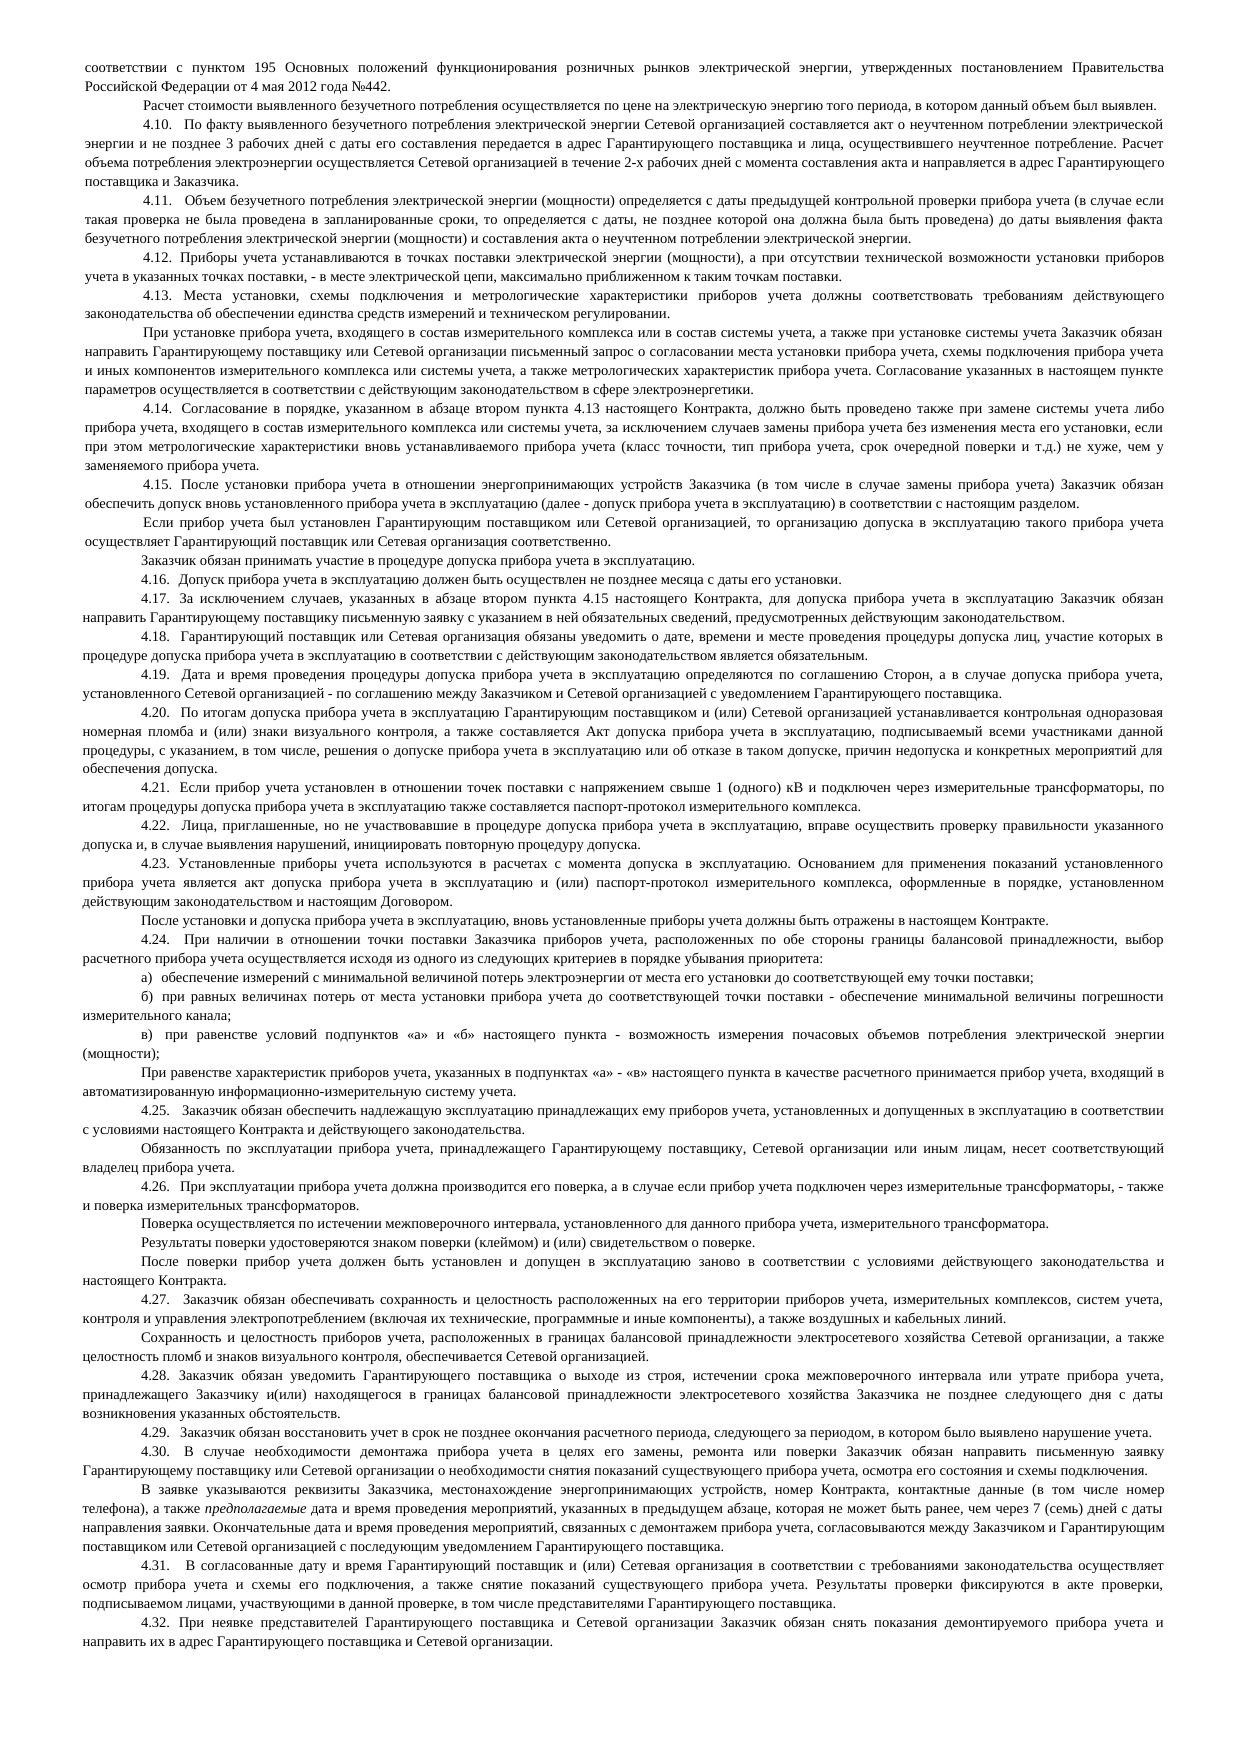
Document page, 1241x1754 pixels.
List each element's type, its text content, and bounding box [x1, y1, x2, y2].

list Объем безучетного потребления электрической энергии (мощности) определяется с даты предыдущей контрольной проверки прибора учета (в случае если такая проверка не была проведена в запланированные сроки, то определяется с даты, не позднее которой она должна была быть проведена) до даты выявления факта безучетного потребления электрической энергии (мощности) и составления акта о неучтенном потреблении электрической энергии. [84, 190, 1165, 247]
list При наличии в отношении точки поставки Заказчика приборов учета, расположенных по обе стороны границы балансовой принадлежности, выбор расчетного прибора учета осуществляется исходя из одного из следующих критериев в порядке убывания приоритета: [82, 929, 1165, 967]
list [84, 57, 1165, 95]
text После установки и допуска прибора учета в эксплуатацию, вновь установленные приборы учета должны быть отражены в настоящем Контракте. [82, 911, 1165, 929]
list Заказчик обязан обеспечить надлежащую эксплуатацию принадлежащих ему приборов учета, установленных и допущенных в эксплуатацию в соответствии с условиями настоящего Контракта и действующего законодательства. [82, 1100, 1165, 1138]
text Сохранность и целостность приборов учета, расположенных в границах балансовой принадлежности электросетевого хозяйства Сетевой организации, а также целостность пломб и знаков визуального контроля, обеспечивается Сетевой организацией. [82, 1328, 1165, 1366]
list Лица, приглашенные, но не участвовавшие в процедуре допуска прибора учета в эксплуатацию, вправе осуществить проверку правильности указанного допуска и, в случае выявления нарушений, инициировать повторную процедуру допуска. [82, 816, 1165, 854]
text б) при равных величинах потерь от места установки прибора учета до соответствующей точки поставки - обеспечение минимальной величины погрешности измерительного канала; [82, 986, 1165, 1024]
text Заказчик обязан принимать участие в процедуре допуска прибора учета в эксплуатацию. [82, 550, 1169, 569]
list Согласование в порядке, указанном в абзаце втором пункта 4.13 настоящего Контракта, должно быть проведено также при замене системы учета либо прибора учета, входящего в состав измерительного комплекса или системы учета, за исключением случаев замены прибора учета без изменения места его установки, если при этом метрологические характеристики вновь устанавливаемого прибора учета (класс точности, тип прибора учета, срок очередной поверки и т.д.) не хуже, чем у заменяемого прибора учета. [84, 399, 1165, 474]
list Установленные приборы учета используются в расчетах с момента допуска в эксплуатацию. Основанием для применения показаний установленного прибора учета является акт допуска прибора учета в эксплуатацию и (или) паспорт-протокол измерительного комплекса, оформленные в порядке, установленном действующим законодательством и настоящим Договором. [82, 854, 1165, 911]
list В согласованные дату и время Гарантирующий поставщик и (или) Сетевая организация в соответствии с требованиями законодательства осуществляет осмотр прибора учета и схемы его подключения, а также снятие показаний существующего прибора учета. Результаты проверки фиксируются в акте проверки, подписываемом лицами, участвующими в данной проверке, в том числе представителями Гарантирующего поставщика. [82, 1555, 1165, 1612]
list По факту выявленного безучетного потребления электрической энергии Сетевой организацией составляется акт о неучтенном потреблении электрической энергии и не позднее 3 рабочих дней с даты его составления передается в адрес Гарантирующего поставщика и лица, осуществившего неучтенное потребление. Расчет объема потребления электроэнергии осуществляется Сетевой организацией в течение 2-х рабочих дней с момента составления акта и направляется в адрес Гарантирующего поставщика и Заказчика. [84, 114, 1165, 190]
list За исключением случаев, указанных в абзаце втором пункта 4.15 настоящего Контракта, для допуска прибора учета в эксплуатацию Заказчик обязан направить Гарантирующему поставщику письменную заявку с указанием в ней обязательных сведений, предусмотренных действующим законодательством. [82, 588, 1165, 626]
list Места установки, схемы подключения и метрологические характеристики приборов учета должны соответствовать требованиям действующего законодательства об обеспечении единства средств измерений и техническом регулировании. [84, 285, 1165, 323]
text Результаты поверки удостоверяются знаком поверки (клеймом) и (или) свидетельством о поверке. [82, 1233, 1169, 1252]
list Если прибор учета установлен в отношении точек поставки с напряжением свыше 1 (одного) кВ и подключен через измерительные трансформаторы, по итогам процедуры допуска прибора учета в эксплуатацию также составляется паспорт-протокол измерительного комплекса. [82, 778, 1165, 816]
list Дата и время проведения процедуры допуска прибора учета в эксплуатацию определяются по соглашению Сторон, а в случае допуска прибора учета, установленного Сетевой организацией - по соглашению между Заказчиком и Сетевой организацией с уведомлением Гарантирующего поставщика. [82, 664, 1165, 702]
list Приборы учета устанавливаются в точках поставки электрической энергии (мощности), а при отсутствии технической возможности установки приборов учета в указанных точках поставки, - в месте электрической цепи, максимально приближенном к таким точкам поставки. [84, 247, 1165, 285]
list Заказчик обязан обеспечивать сохранность и целостность расположенных на его территории приборов учета, измерительных комплексов, систем учета, контроля и управления электропотреблением (включая их технические, программные и иные компоненты), а также воздушных и кабельных линий. [82, 1290, 1165, 1328]
list После установки прибора учета в отношении энергопринимающих устройств Заказчика (в том числе в случае замены прибора учета) Заказчик обязан обеспечить допуск вновь установленного прибора учета в эксплуатацию (далее - допуск прибора учета в эксплуатацию) в соответствии с настоящим разделом. [84, 474, 1165, 512]
text При установке прибора учета, входящего в состав измерительного комплекса или в состав системы учета, а также при установке системы учета Заказчик обязан направить Гарантирующему поставщику или Сетевой организации письменный запрос о согласовании места установки прибора учета, схемы подключения прибора учета и иных компонентов измерительного комплекса или системы учета, а также метрологических характеристик прибора учета. Согласование указанных в настоящем пункте параметров осуществляется в соответствии с действующим законодательством в сфере электроэнергетики. [84, 323, 1165, 399]
list В случае необходимости демонтажа прибора учета в целях его замены, ремонта или поверки Заказчик обязан направить письменную заявку Гарантирующему поставщику или Сетевой организации о необходимости снятия показаний существующего прибора учета, осмотра его состояния и схемы подключения. [82, 1441, 1165, 1479]
list При эксплуатации прибора учета должна производится его поверка, а в случае если прибор учета подключен через измерительные трансформаторы, - также и поверка измерительных трансформаторов. [82, 1176, 1165, 1214]
text Расчет стоимости выявленного безучетного потребления осуществляется по цене на электрическую энергию того периода, в котором данный объем был выявлен. [84, 95, 1165, 114]
list Заказчик обязан уведомить Гарантирующего поставщика о выходе из строя, истечении срока межповерочного интервала или утрате прибора учета, принадлежащего Заказчику и(или) находящегося в границах балансовой принадлежности электросетевого хозяйства Заказчика не позднее следующего дня с даты возникновения указанных обстоятельств. [82, 1366, 1165, 1422]
text В заявке указываются реквизиты Заказчика, местонахождение энергопринимающих устройств, номер Контракта, контактные данные (в том числе номер телефона), а также предполагаемые дата и время проведения мероприятий, указанных в предыдущем абзаце, которая не может быть ранее, чем через 7 (семь) дней с даты направления заявки. Окончательные дата и время проведения мероприятий, связанных с демонтажем прибора учета, согласовываются между Заказчиком и Гарантирующим поставщиком или Сетевой организацией с последующим уведомлением Гарантирующего поставщика. [82, 1479, 1165, 1555]
text в) при равенстве условий подпунктов «а» и «б» настоящего пункта - возможность измерения почасовых объемов потребления электрической энергии (мощности); [82, 1024, 1165, 1062]
text а) обеспечение измерений с минимальной величиной потерь электроэнергии от места его установки до соответствующей ему точки поставки; [82, 967, 1165, 986]
text Обязанность по эксплуатации прибора учета, принадлежащего Гарантирующему поставщику, Сетевой организации или иным лицам, несет соответствующий владелец прибора учета. [82, 1138, 1165, 1176]
text После поверки прибор учета должен быть установлен и допущен в эксплуатацию заново в соответствии с условиями действующего законодательства и настоящего Контракта. [82, 1252, 1165, 1290]
list При неявке представителей Гарантирующего поставщика и Сетевой организации Заказчик обязан снять показания демонтируемого прибора учета и направить их в адрес Гарантирующего поставщика и Сетевой организации. [82, 1612, 1165, 1650]
text Если прибор учета был установлен Гарантирующим поставщиком или Сетевой организацией, то организацию допуска в эксплуатацию такого прибора учета осуществляет Гарантирующий поставщик или Сетевая организация соответственно. [84, 512, 1165, 550]
text Поверка осуществляется по истечении межповерочного интервала, установленного для данного прибора учета, измерительного трансформатора. [82, 1214, 1165, 1233]
text При равенстве характеристик приборов учета, указанных в подпунктах «а» - «в» настоящего пункта в качестве расчетного принимается прибор учета, входящий в автоматизированную информационно-измерительную систему учета. [82, 1062, 1165, 1100]
list Гарантирующий поставщик или Сетевая организация обязаны уведомить о дате, времени и месте проведения процедуры допуска лиц, участие которых в процедуре допуска прибора учета в эксплуатацию в соответствии с действующим законодательством является обязательным. [82, 626, 1165, 664]
list По итогам допуска прибора учета в эксплуатацию Гарантирующим поставщиком и (или) Сетевой организацией устанавливается контрольная одноразовая номерная пломба и (или) знаки визуального контроля, а также составляется Акт допуска прибора учета в эксплуатацию, подписываемый всеми участниками данной процедуры, с указанием, в том числе, решения о допуске прибора учета в эксплуатацию или об отказе в таком допуске, причин недопуска и конкретных мероприятий для обеспечения допуска. [82, 702, 1165, 778]
list Заказчик обязан восстановить учет в срок не позднее окончания расчетного периода, следующего за периодом, в котором было выявлено нарушение учета. [82, 1422, 1165, 1441]
list Допуск прибора учета в эксплуатацию должен быть осуществлен не позднее месяца с даты его установки. [82, 569, 1169, 588]
